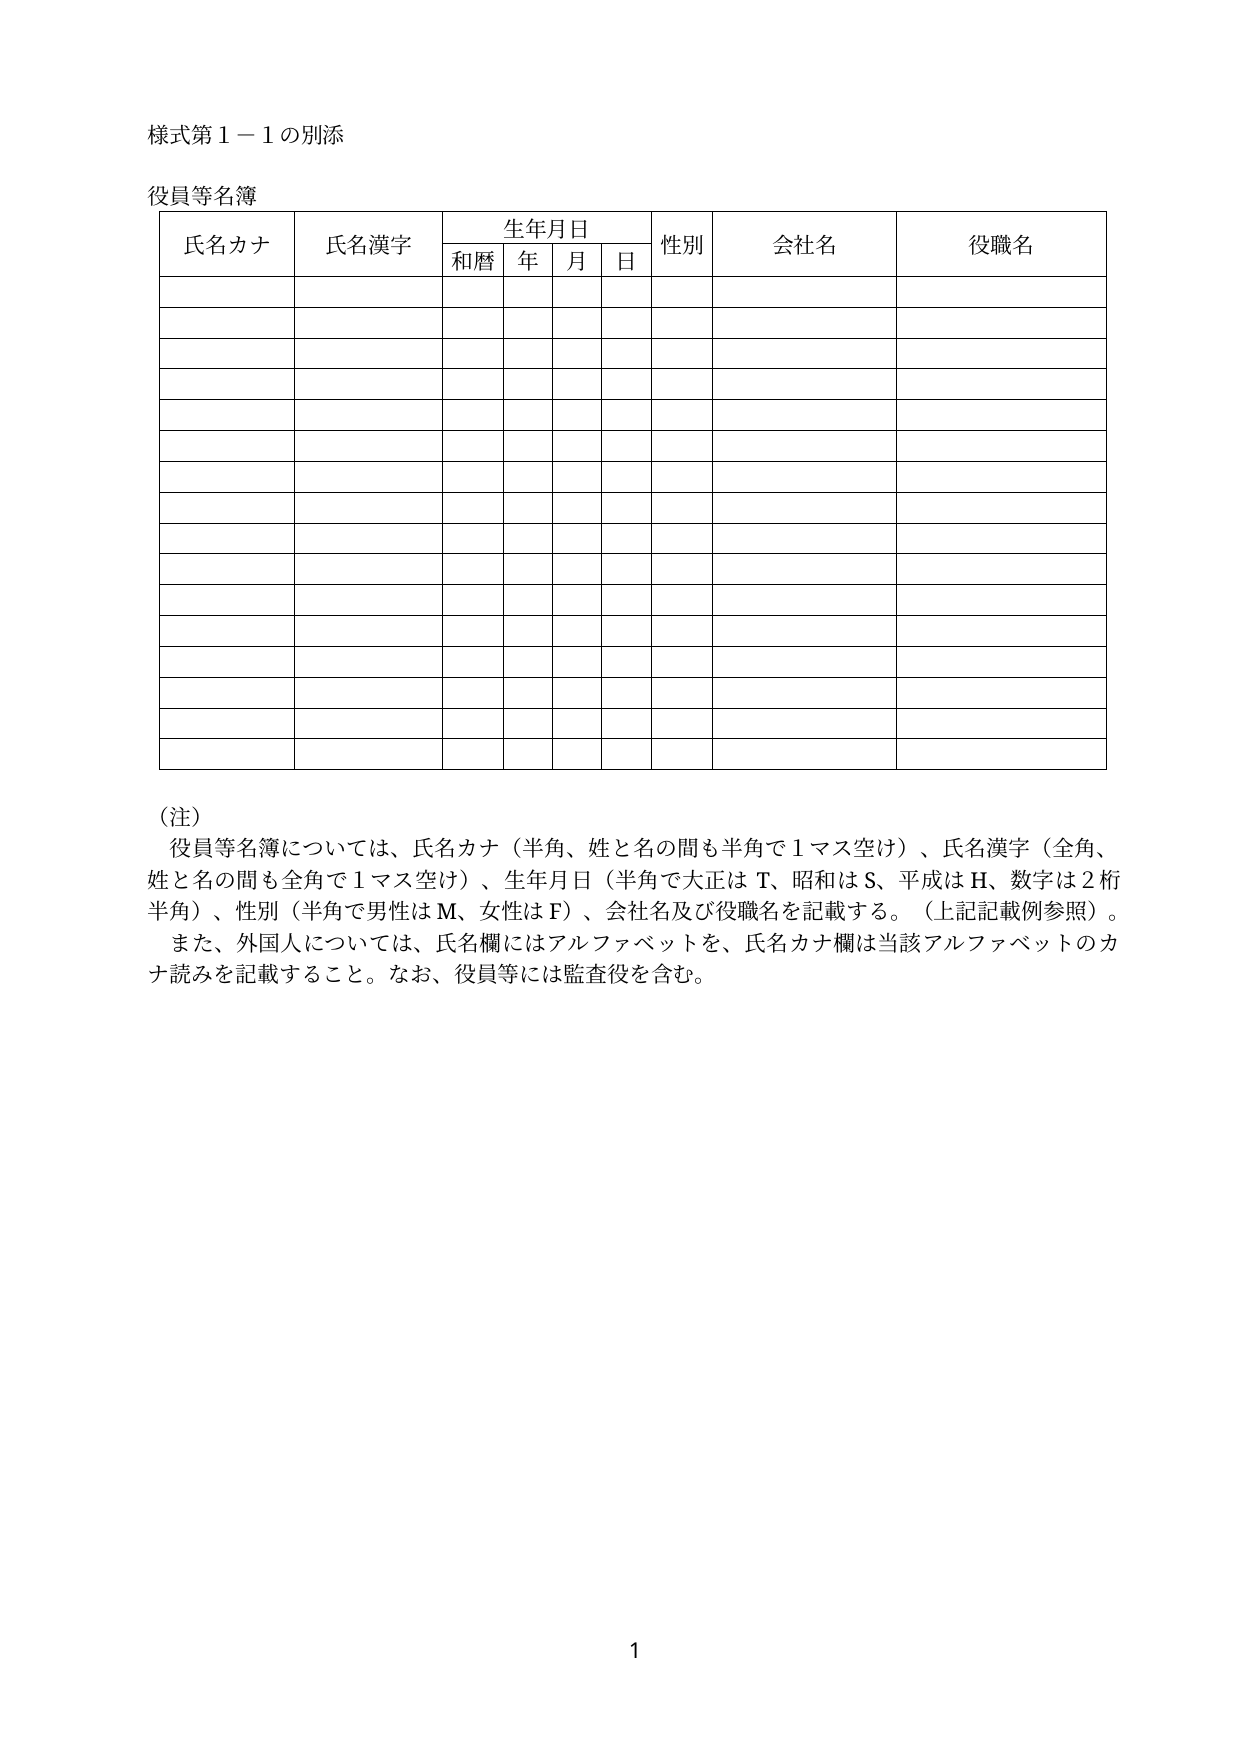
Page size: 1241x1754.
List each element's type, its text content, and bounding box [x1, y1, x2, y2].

table_cell [553, 369, 601, 399]
table_cell [602, 647, 651, 677]
table_cell [652, 616, 712, 646]
table_cell [897, 462, 1106, 492]
table_cell [553, 678, 601, 707]
table_cell [160, 400, 294, 430]
table_cell [602, 524, 651, 553]
table_cell [443, 616, 503, 646]
table_cell [504, 585, 552, 615]
table_cell [160, 709, 294, 738]
table_cell [443, 339, 503, 368]
table_cell [652, 647, 712, 677]
table_cell [897, 369, 1106, 399]
table_cell [295, 616, 442, 646]
table_header 生年月日 [443, 212, 651, 243]
table_cell [553, 554, 601, 584]
table_header 性別 [652, 212, 712, 276]
table_cell [713, 739, 896, 769]
table_cell [295, 739, 442, 769]
table_cell [295, 462, 442, 492]
table_cell [504, 462, 552, 492]
table_cell [897, 493, 1106, 522]
table_cell [553, 647, 601, 677]
table_cell [553, 524, 601, 553]
table_cell [713, 369, 896, 399]
table_cell [553, 339, 601, 368]
table_cell [652, 277, 712, 307]
table_cell [443, 585, 503, 615]
table_header 氏名カナ [160, 212, 294, 276]
table_cell [897, 431, 1106, 461]
table_cell [652, 709, 712, 738]
table_cell [713, 339, 896, 368]
table_cell [504, 493, 552, 522]
text 様式第１－１の別添 [148, 118, 1122, 149]
table_cell [602, 308, 651, 337]
table_cell [652, 431, 712, 461]
table_cell [504, 431, 552, 461]
table_cell [443, 369, 503, 399]
table_cell [504, 524, 552, 553]
table_cell [160, 462, 294, 492]
table_cell [295, 431, 442, 461]
table_header 氏名漢字 [295, 212, 442, 276]
table_cell [602, 616, 651, 646]
table_cell [652, 678, 712, 707]
table_cell [295, 400, 442, 430]
table_cell [897, 339, 1106, 368]
table_cell [443, 739, 503, 769]
table_cell [443, 431, 503, 461]
table_cell [160, 339, 294, 368]
table_cell [295, 493, 442, 522]
table_cell [295, 277, 442, 307]
table_cell [602, 400, 651, 430]
table_cell [504, 554, 552, 584]
table_cell [160, 308, 294, 337]
table_cell [713, 554, 896, 584]
table_cell [713, 462, 896, 492]
table_cell [897, 616, 1106, 646]
table_cell [443, 709, 503, 738]
table_cell [160, 585, 294, 615]
table_header 会社名 [713, 212, 896, 276]
table_cell [602, 554, 651, 584]
table_cell [443, 493, 503, 522]
table_cell [713, 308, 896, 337]
text また、外国人については、氏名欄にはアルファベットを、氏名カナ欄は当該アルファベットのカナ読みを記載すること。なお、役員等には監査役を含む。 [148, 926, 1122, 989]
table_cell 和暦 [443, 244, 503, 276]
table_cell [443, 400, 503, 430]
table_cell [602, 739, 651, 769]
table_cell [652, 308, 712, 337]
table_cell [160, 277, 294, 307]
table_cell [553, 585, 601, 615]
text 役員等名簿 [148, 179, 1122, 211]
table_cell [652, 339, 712, 368]
table_cell [897, 647, 1106, 677]
table_cell [504, 277, 552, 307]
table_cell [652, 554, 712, 584]
table_cell [295, 524, 442, 553]
table_cell [504, 339, 552, 368]
table_cell [295, 554, 442, 584]
table_cell [602, 277, 651, 307]
table_cell 日 [602, 244, 651, 276]
table_cell [602, 585, 651, 615]
table_cell [295, 339, 442, 368]
table_cell 月 [553, 244, 601, 276]
table_cell [504, 400, 552, 430]
table_cell [652, 585, 712, 615]
table_cell [602, 339, 651, 368]
table_cell [897, 400, 1106, 430]
table_cell [897, 709, 1106, 738]
table_cell [602, 462, 651, 492]
table_cell [652, 739, 712, 769]
table_cell [553, 493, 601, 522]
table_cell [160, 554, 294, 584]
table_cell [553, 709, 601, 738]
table_cell [553, 400, 601, 430]
table_cell [713, 431, 896, 461]
table_cell [504, 739, 552, 769]
table_cell [602, 431, 651, 461]
table_cell [295, 678, 442, 707]
table_cell [652, 400, 712, 430]
table_cell [713, 616, 896, 646]
table_cell [652, 369, 712, 399]
table_cell [713, 493, 896, 522]
table_cell 年 [504, 244, 552, 276]
table_cell [443, 554, 503, 584]
table_cell [160, 524, 294, 553]
table_cell [897, 524, 1106, 553]
table_cell [652, 524, 712, 553]
table_cell [602, 369, 651, 399]
table_cell [713, 678, 896, 707]
table_cell [652, 493, 712, 522]
table_cell [295, 369, 442, 399]
table_cell [443, 277, 503, 307]
table_cell [713, 524, 896, 553]
table_cell [553, 431, 601, 461]
table_cell [504, 709, 552, 738]
table_cell [295, 647, 442, 677]
text 役員等名簿については、氏名カナ（半角、姓と名の間も半角で１マス空け）、氏名漢字（全角、姓と名の間も全角で１マス空け）、生年月日（半角で大正はT、昭和はS、平成はH、数字は２桁半角）、性別（半角で男性はM、女性はF）、会社名及び役職名を記載する。（上記記載例参照）。 [148, 831, 1122, 926]
table_cell [553, 616, 601, 646]
table_cell [713, 400, 896, 430]
table_cell [443, 647, 503, 677]
table_header 役職名 [897, 212, 1106, 276]
table_cell [553, 308, 601, 337]
table_cell [443, 462, 503, 492]
table_cell [553, 462, 601, 492]
table_cell [553, 277, 601, 307]
table_cell [443, 524, 503, 553]
table_cell [897, 554, 1106, 584]
table_cell [897, 739, 1106, 769]
table_cell [897, 678, 1106, 707]
table_cell [443, 308, 503, 337]
table_cell [295, 308, 442, 337]
table_cell [713, 709, 896, 738]
table_cell [504, 369, 552, 399]
table_cell [443, 678, 503, 707]
table_cell [295, 709, 442, 738]
table_cell [504, 616, 552, 646]
table_cell [160, 678, 294, 707]
table_cell [602, 709, 651, 738]
table_cell [160, 616, 294, 646]
table_cell [602, 678, 651, 707]
table_cell [897, 308, 1106, 337]
table_cell [160, 431, 294, 461]
text （注） [148, 800, 1122, 831]
table_cell [160, 369, 294, 399]
table_cell [713, 585, 896, 615]
table_cell [553, 739, 601, 769]
table_cell [504, 308, 552, 337]
table_cell [504, 678, 552, 707]
table_cell [713, 277, 896, 307]
table_cell [295, 585, 442, 615]
table_cell [652, 462, 712, 492]
table_cell [897, 585, 1106, 615]
table_cell [160, 739, 294, 769]
table_cell [713, 647, 896, 677]
table_cell [897, 277, 1106, 307]
table_cell [160, 493, 294, 522]
table_cell [602, 493, 651, 522]
table_cell [160, 647, 294, 677]
table_cell [504, 647, 552, 677]
